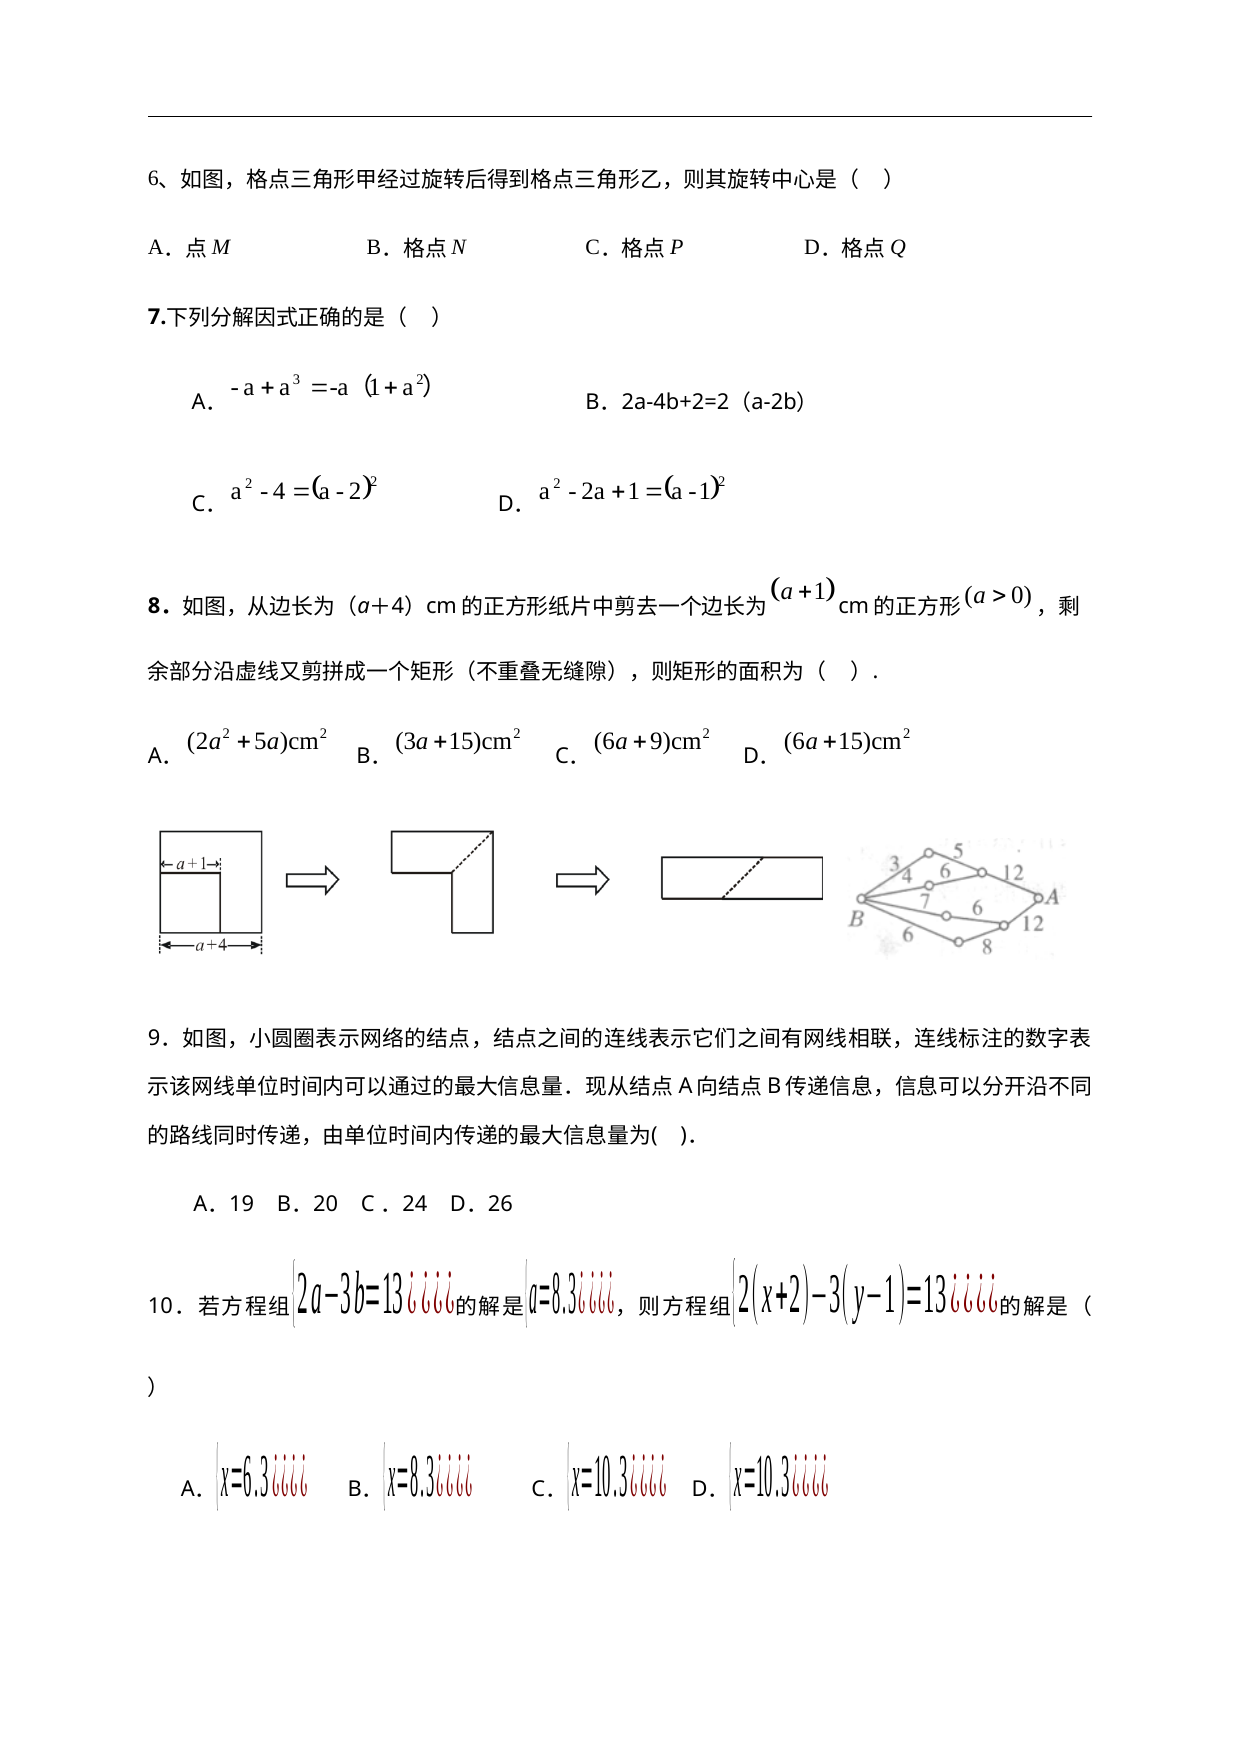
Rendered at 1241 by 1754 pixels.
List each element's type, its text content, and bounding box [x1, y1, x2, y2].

text A． B． C． D． [148, 1439, 1092, 1536]
text 7.下列分解因式正确的是（ ） [148, 299, 1092, 332]
text 9．如图，小圆圈表示网络的结点，结点之间的连线表示它们之间有网线相联，连线标注的数字表示该网线单位时间内可以通过的最大信息量．现从结点A向结点B传递信息，信息可以分开沿不同的路线同时传递，由单位时间内传递的最大信息量为( )． [148, 1020, 1092, 1150]
text A．19 B．20 C ．24 D．26 [148, 1187, 1092, 1219]
text A． B． C． D． [148, 722, 1092, 787]
picture [147, 824, 823, 960]
picture [841, 838, 1067, 960]
text 10．若方程组的解是，则方程组的解是（ ） [148, 1256, 1092, 1402]
text 8．如图，从边长为（a＋4）cm的正方形纸片中剪去一个边长为cm的正方形，剩余部分沿虚线又剪拼成一个矩形（不重叠无缝隙），则矩形的面积为（ ）. [148, 572, 1092, 686]
text C． D． [148, 470, 1092, 535]
text A． B．2a-4b+2=2（a-2b） [148, 369, 1092, 434]
text A．点M B．格点N C．格点P D．格点Q [148, 230, 1092, 263]
text 6、如图，格点三角形甲经过旋转后得到格点三角形乙，则其旋转中心是（ ） [148, 161, 1092, 194]
